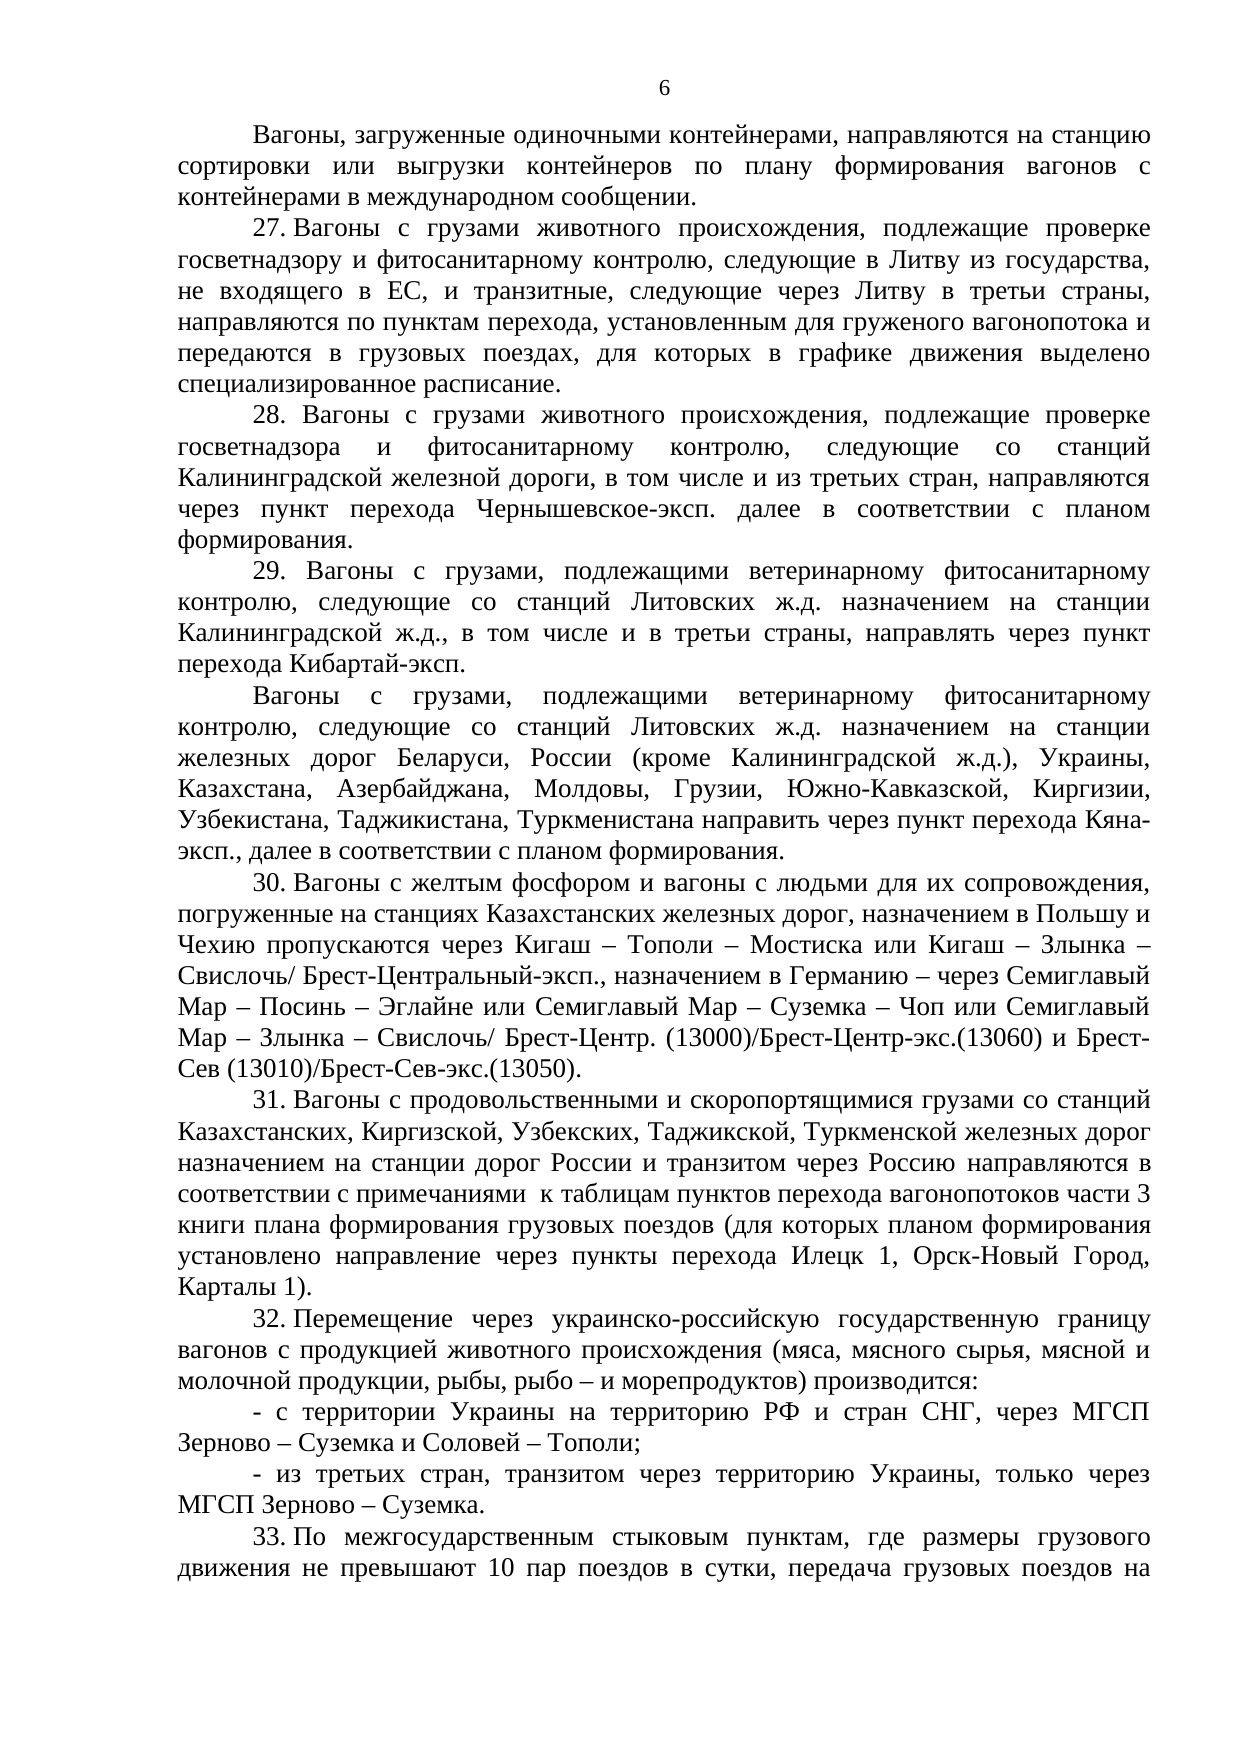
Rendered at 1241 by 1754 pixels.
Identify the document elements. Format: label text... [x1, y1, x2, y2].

text - с территории Украины на территорию РФ и стран СНГ, через МГСП Зерново – Суземка и Соловей – Тополи; [177, 1395, 1152, 1457]
text 32. Перемещение через украинско-российскую государственную границу вагонов с продукцией животного происхождения (мяса, мясного сырья, мясной и молочной продукции, рыбы, рыбо – и морепродуктов) производится: [177, 1302, 1152, 1395]
text 27. Вагоны с грузами животного происхождения, подлежащие проверке госветнадзору и фитосанитарному контролю, следующие в Литву из государства, не входящего в ЕС, и транзитные, следующие через Литву в третьи страны, направляются по пунктам перехода, установленным для груженого вагонопотока и передаются в грузовых поездах, для которых в графике движения выделено специализированное расписание. [177, 212, 1152, 398]
text 28. Вагоны с грузами животного происхождения, подлежащие проверке госветнадзора и фитосанитарному контролю, следующие со станций Калининградской железной дороги, в том числе и из третьих стран, направляются через пункт перехода Чернышевское-эксп. далее в соответствии с планом формирования. [177, 398, 1152, 554]
text 29. Вагоны с грузами, подлежащими ветеринарному фитосанитарному контролю, следующие со станций Литовских ж.д. назначением на станции Калининградской ж.д., в том числе и в третьи страны, направлять через пункт перехода Кибартай-эксп. [177, 554, 1152, 679]
text 31. Вагоны с продовольственными и скоропортящимися грузами со станций Казахстанских, Киргизской, Узбекских, Таджикской, Туркменской железных дорог назначением на станции дорог России и транзитом через Россию направляются в соответствии с примечаниями к таблицам пунктов перехода вагонопотоков части 3 книги плана формирования грузовых поездов (для которых планом формирования установлено направление через пункты перехода Илецк 1, Орск-Новый Город, Карталы 1). [177, 1084, 1152, 1302]
text Вагоны с грузами, подлежащими ветеринарному фитосанитарному контролю, следующие со станций Литовских ж.д. назначением на станции железных дорог Беларуси, России (кроме Калининградской ж.д.), Украины, Казахстана, Азербайджана, Молдовы, Грузии, Южно-Кавказской, Киргизии, Узбекистана, Таджикистана, Туркменистана направить через пункт перехода Кяна-эксп., далее в соответствии с планом формирования. [177, 679, 1152, 866]
text Вагоны, загруженные одиночными контейнерами, направляются на станцию сортировки или выгрузки контейнеров по плану формирования вагонов с контейнерами в международном сообщении. [177, 118, 1152, 212]
text 30. Вагоны с желтым фосфором и вагоны с людьми для их сопровождения, погруженные на станциях Казахстанских железных дорог, назначением в Польшу и Чехию пропускаются через Кигаш – Тополи – Мостиска или Кигаш – Злынка – Свислочь/ Брест-Центральный-эксп., назначением в Германию – через Семиглавый Мар – Посинь – Эглайне или Семиглавый Мар – Суземка – Чоп или Семиглавый Мар – Злынка – Свислочь/ Брест-Центр. (13000)/Брест-Центр-экс.(13060) и Брест-Сев (13010)/Брест-Сев-экс.(13050). [177, 866, 1152, 1084]
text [177, 1520, 1152, 1582]
text - из третьих стран, транзитом через территорию Украины, только через МГСП Зерново – Суземка. [177, 1457, 1152, 1520]
